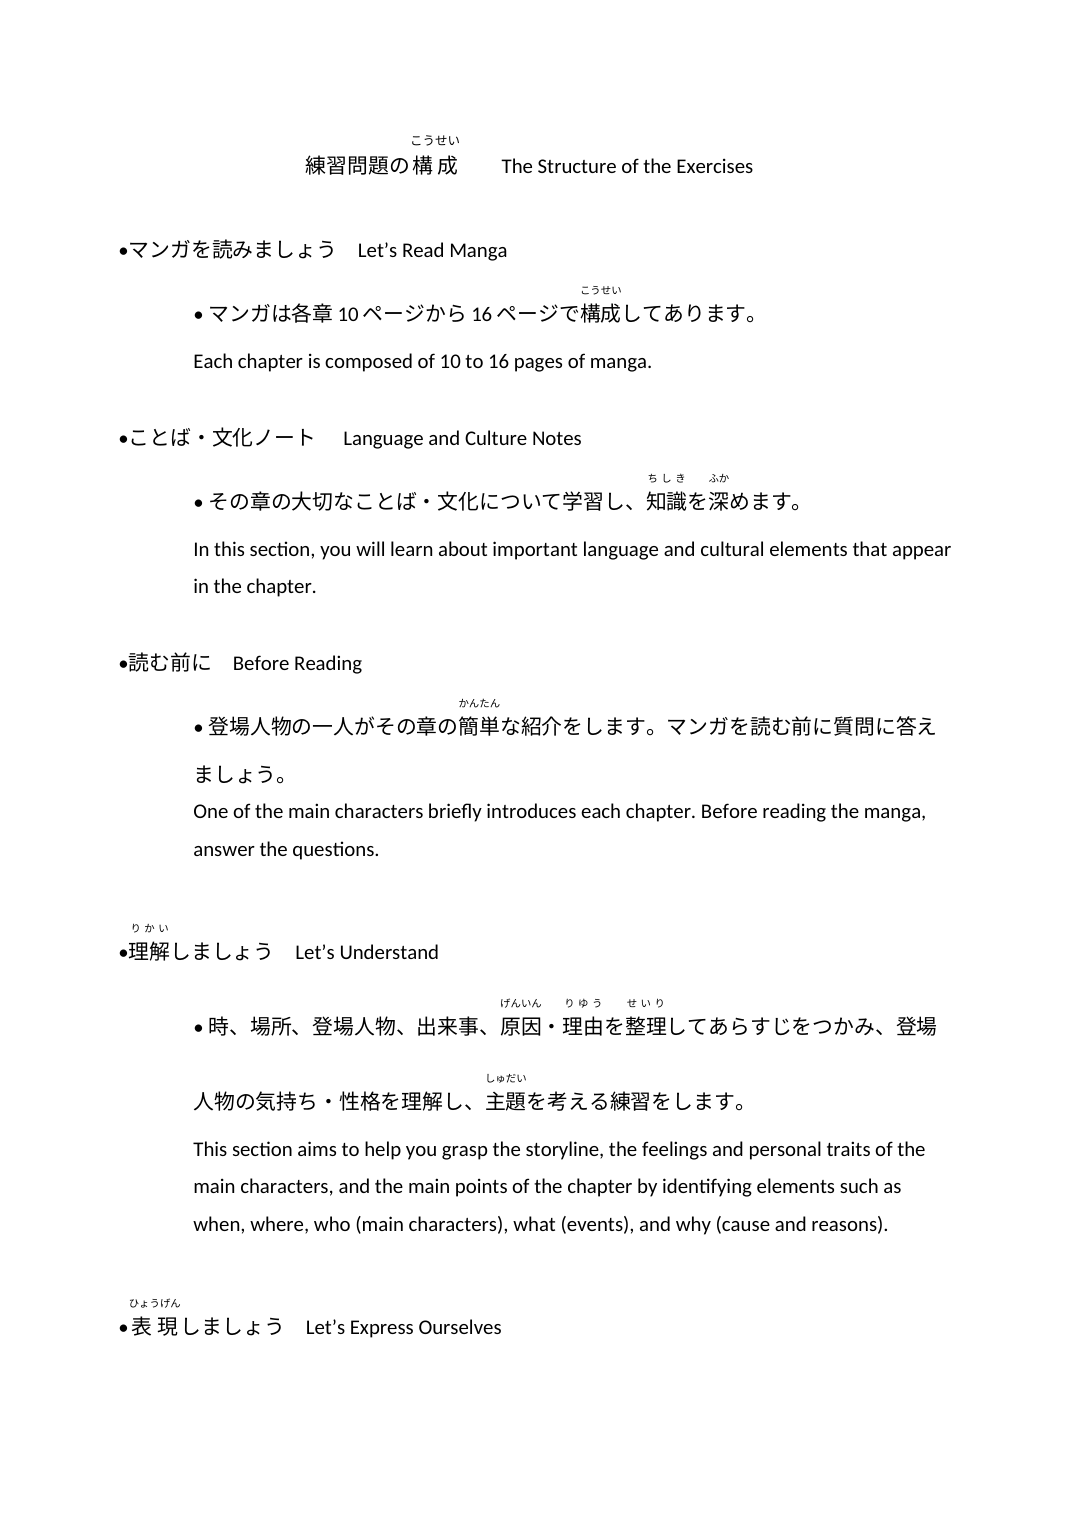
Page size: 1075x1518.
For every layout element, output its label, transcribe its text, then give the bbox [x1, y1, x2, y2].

text • 登場人物の一人がその章のな紹介をします。マンガを読む前に質問に答えましょう。 One of the main characters briefly introduces each chapter. Before reading the manga, answer the questions. [193, 680, 957, 868]
text Each chapter is composed of 10 to 16 pages of manga. [118, 343, 957, 380]
text •読む前に Before Reading [118, 643, 957, 680]
text •マンガを読みましょう Let’s Read Manga [118, 230, 957, 268]
text •ことば・文化ノート Language and Culture Notes [118, 418, 957, 455]
text In this section, you will learn about important language and cultural elements that appear in the chapter. [193, 530, 957, 605]
text • その章の大切なことば・文化について学習し、をめます。 [193, 455, 957, 530]
text • マンガは各章10ページから16ページでしてあります。 [118, 268, 957, 343]
text This section aims to help you grasp the storyline, the feelings and personal traits of the main characters, and the main points of the chapter by identifying elements such as when, where, who (main characters), what (events), and why (cause and reasons). [193, 1130, 957, 1280]
text 練習問題の The Structure of the Exercises [118, 118, 957, 193]
text • 時、場所、登場人物、出来事、・をしてあらすじをつかみ、登場人物の気持ち・性格を理解し、を考える練習をします。 [193, 980, 957, 1130]
text •しましょう Let’s Express Ourselves [118, 1280, 957, 1355]
text •しましょう Let’s Understand [118, 905, 957, 980]
